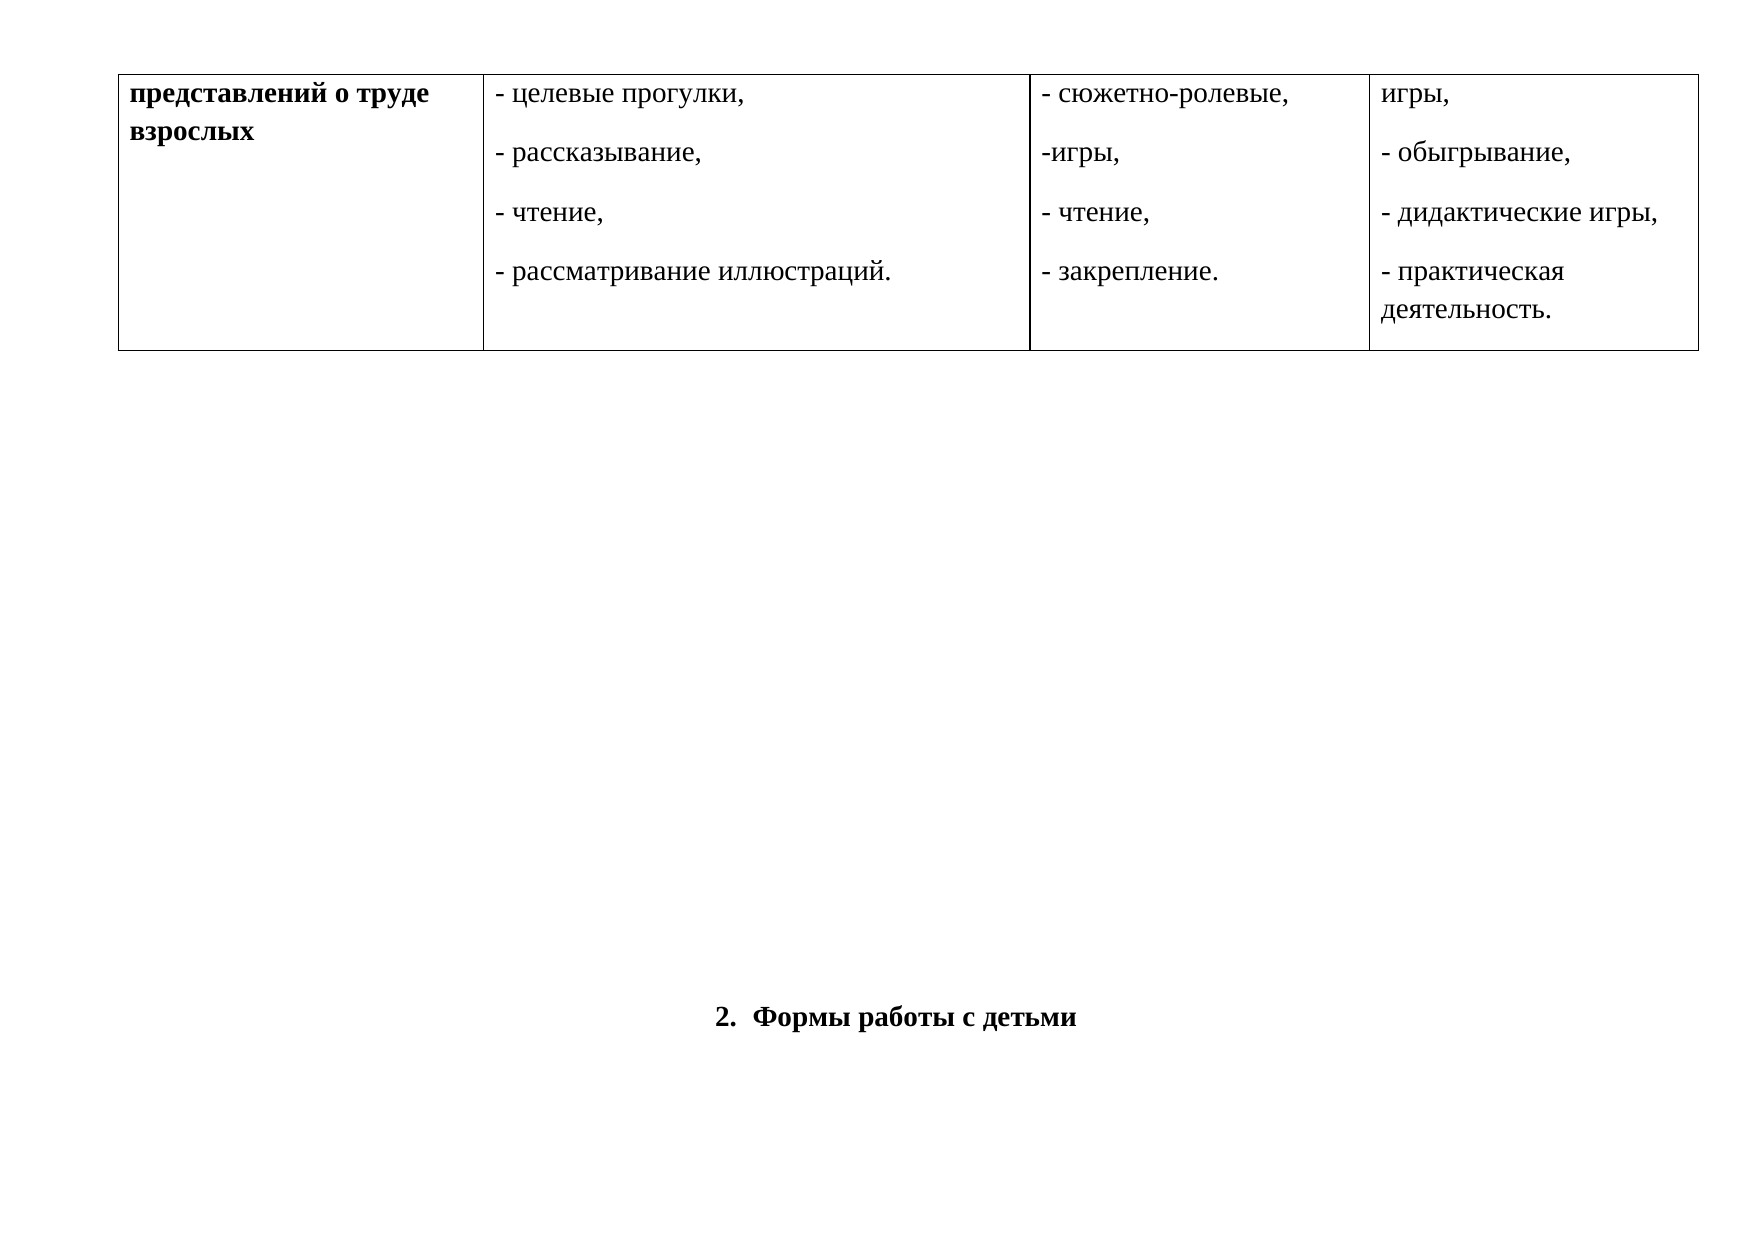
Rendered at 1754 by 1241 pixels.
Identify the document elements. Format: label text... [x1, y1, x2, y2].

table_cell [1370, 75, 1698, 350]
list Формы работы с детьми [156, 999, 1636, 1033]
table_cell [1031, 75, 1369, 350]
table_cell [119, 75, 483, 350]
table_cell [484, 75, 1029, 350]
